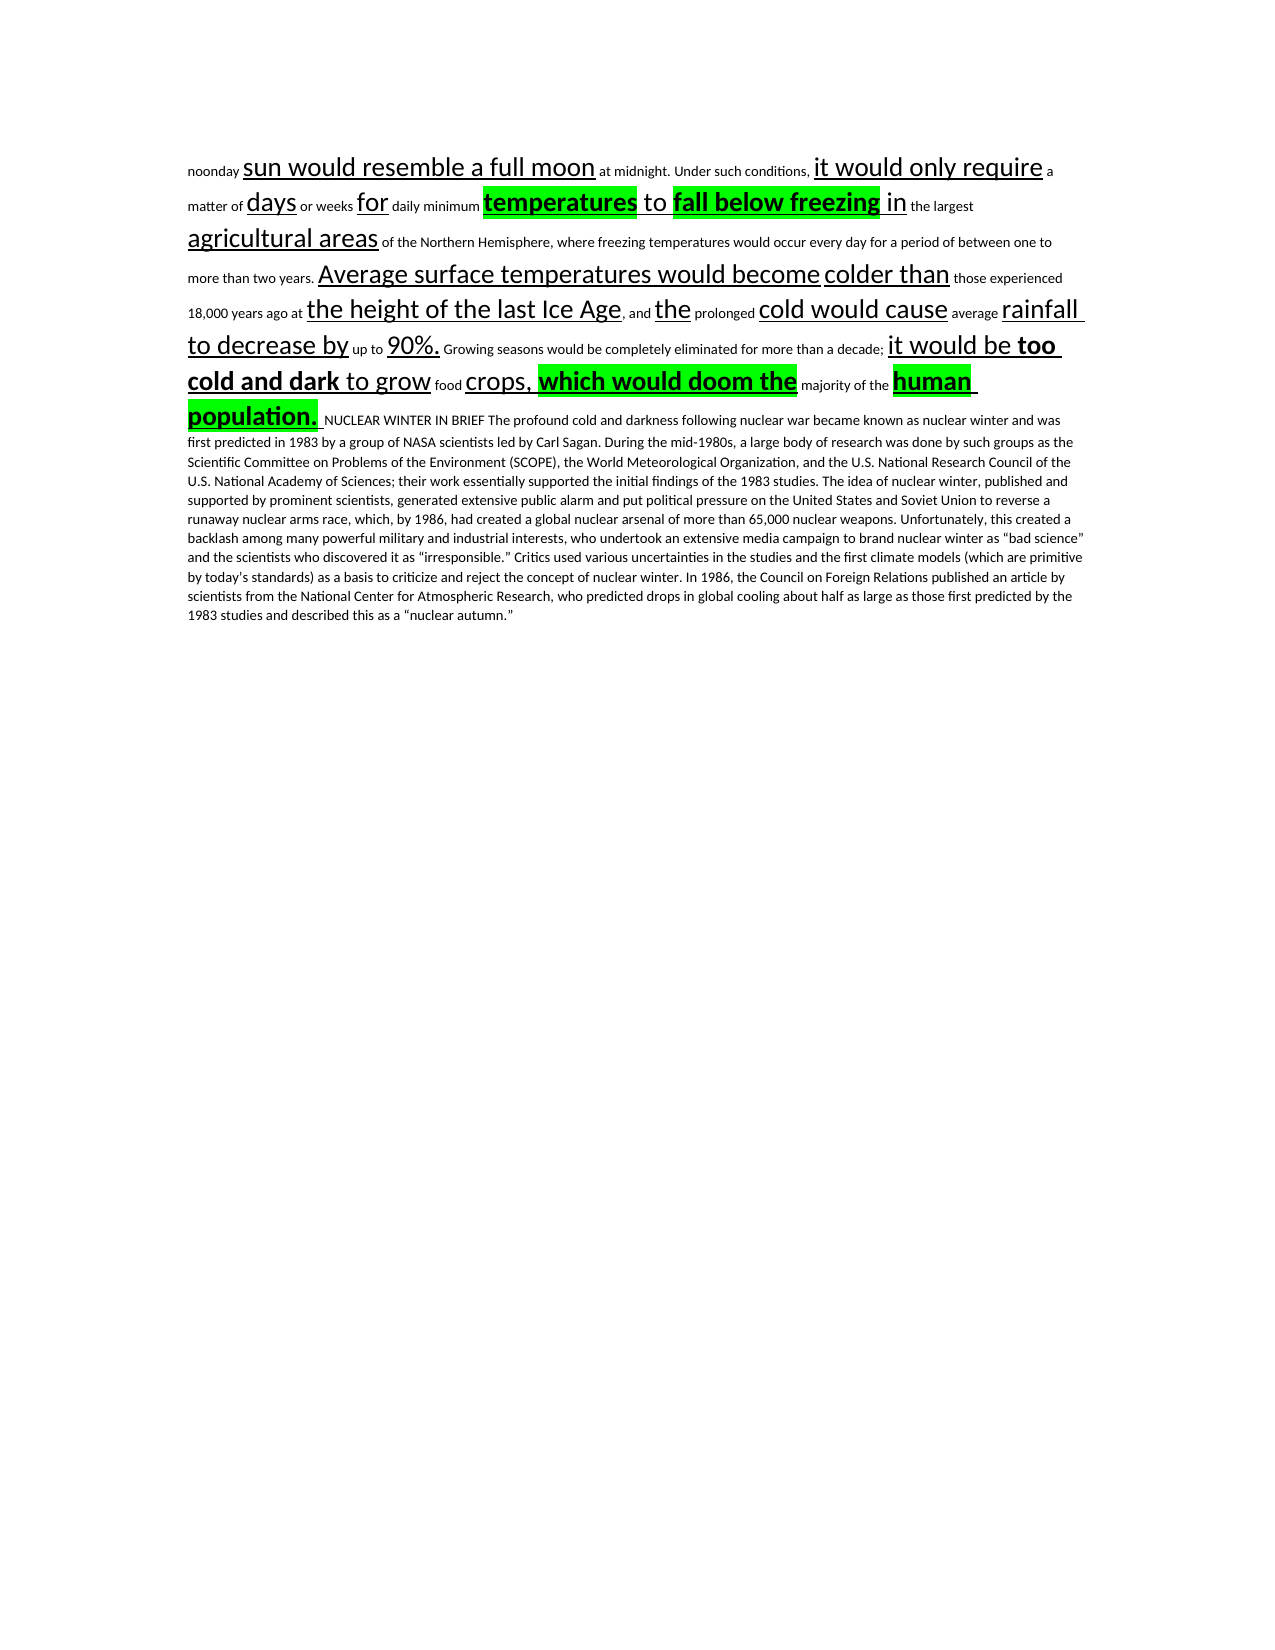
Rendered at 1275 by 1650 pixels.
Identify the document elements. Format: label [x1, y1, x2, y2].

text [187, 150, 1087, 624]
